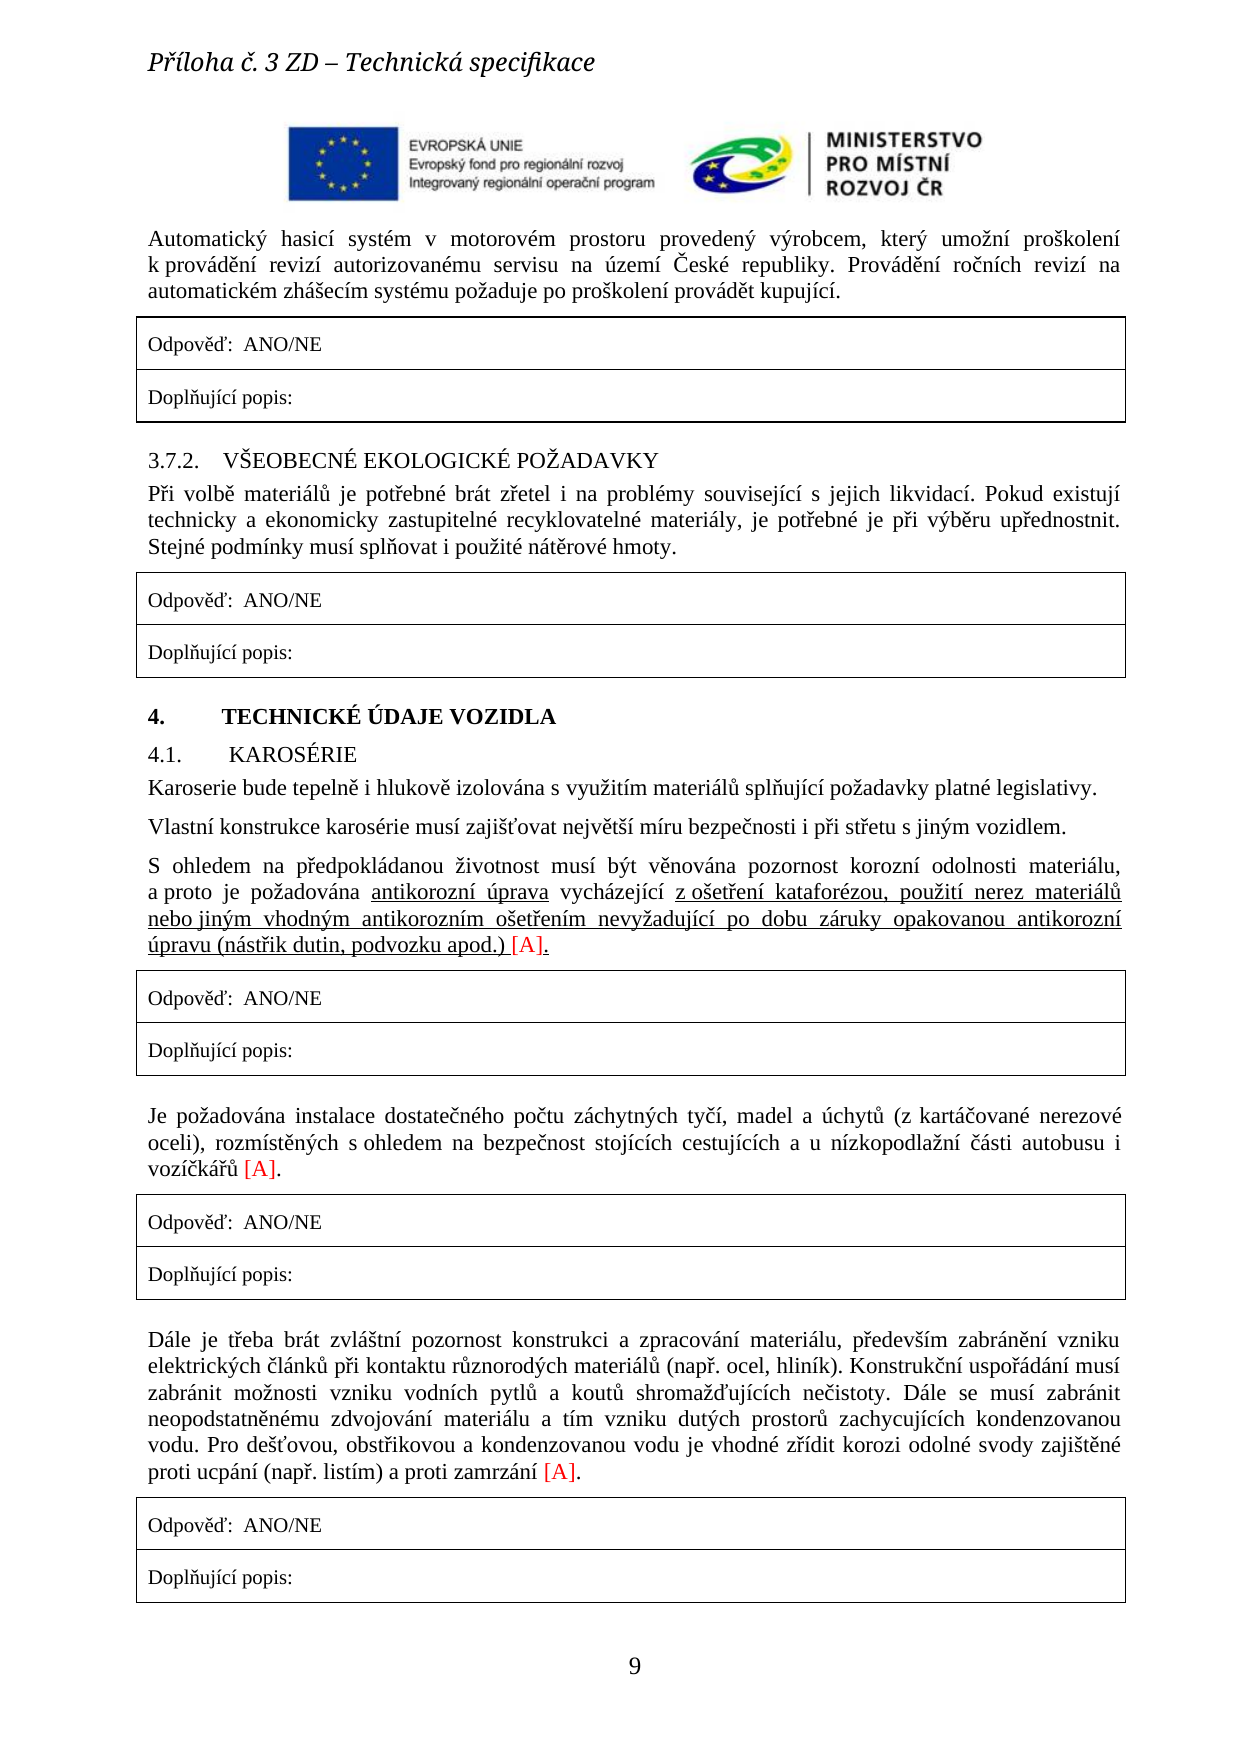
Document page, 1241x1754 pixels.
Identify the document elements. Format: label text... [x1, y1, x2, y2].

subtitle Technické údaje vozidla [148, 703, 1122, 729]
subtitle Všeobecné ekologické požadavky [148, 447, 1122, 474]
table_header Odpověď: ANO/NE [137, 573, 1125, 624]
table_header Odpověď: ANO/NE [137, 971, 1125, 1022]
subtitle Karosérie [148, 742, 1122, 768]
table_cell Doplňující popis: [137, 1550, 1125, 1602]
text Dále je třeba brát zvláštní pozornost konstrukci a zpracování materiálu, především zabránění vzniku elektrických článků při kontaktu různorodých materiálů (např. ocel, hliník). Konstrukční uspořádání musí zabránit možnosti vzniku vodních pytlů a koutů shromažďujících nečistoty. Dále se musí zabránit neopodstatněnému zdvojování materiálu a tím vzniku dutých prostorů zachycujících kondenzovanou vodu. Pro dešťovou, obstřikovou a kondenzovanou vodu je vhodné zřídit korozi odolné svody zajištěné proti ucpání (např. listím) a proti zamrzání [A]. [148, 1326, 1122, 1484]
text S ohledem na předpokládanou životnost musí být věnována pozornost korozní odolnosti materiálu, a proto je požadována antikorozní úprava vycházející z ošetření kataforézou, použití nerez materiálů nebo jiným vhodným antikorozním ošetřením nevyžadující po dobu záruky opakovanou antikorozní úpravu (nástřik dutin, podvozku apod.) [A]. [148, 852, 1122, 928]
text Při volbě materiálů je potřebné brát zřetel i na problémy související s jejich likvidací. Pokud existují technicky a ekonomicky zastupitelné recyklovatelné materiály, je potřebné je při výběru upřednostnit. Stejné podmínky musí splňovat i použité nátěrové hmoty. [148, 480, 1122, 559]
text Vlastní konstrukce karosérie musí zajišťovat největší míru bezpečnosti i při střetu s jiným vozidlem. [148, 813, 1122, 839]
table_cell Doplňující popis: [137, 625, 1125, 677]
table_header Odpověď: ANO/NE [137, 1498, 1125, 1549]
text Karoserie bude tepelně i hlukově izolována s využitím materiálů splňující požadavky platné legislativy. [148, 774, 1122, 801]
table_cell Doplňující popis: [137, 370, 1125, 421]
table_header Odpověď: ANO/NE [137, 318, 1125, 369]
text Je požadována instalace dostatečného počtu záchytných tyčí, madel a úchytů (z kartáčované nerezové oceli), rozmístěných s ohledem na bezpečnost stojících cestujících a u nízkopodlažní části autobusu i vozíčkářů [A]. [148, 1102, 1122, 1181]
text S ohledem na předpokládanou životnost musí být věnována pozornost korozní odolnosti materiálu, a proto je požadována antikorozní úprava vycházející z ošetření kataforézou, použití nerez materiálů nebo jiným vhodným antikorozním ošetřením nevyžadující po dobu záruky opakovanou antikorozní úpravu (nástřik dutin, podvozku apod.) [A]. [148, 929, 1122, 957]
picture [265, 102, 1005, 225]
table_cell Doplňující popis: [137, 1023, 1125, 1075]
table_cell Doplňující popis: [137, 1247, 1125, 1299]
text Automatický hasicí systém v motorovém prostoru provedený výrobcem, který umožní proškolení k provádění revizí autorizovanému servisu na území České republiky. Provádění ročních revizí na automatickém zhášecím systému požaduje po proškolení provádět kupující. [148, 225, 1122, 304]
table_header Odpověď: ANO/NE [137, 1195, 1125, 1246]
